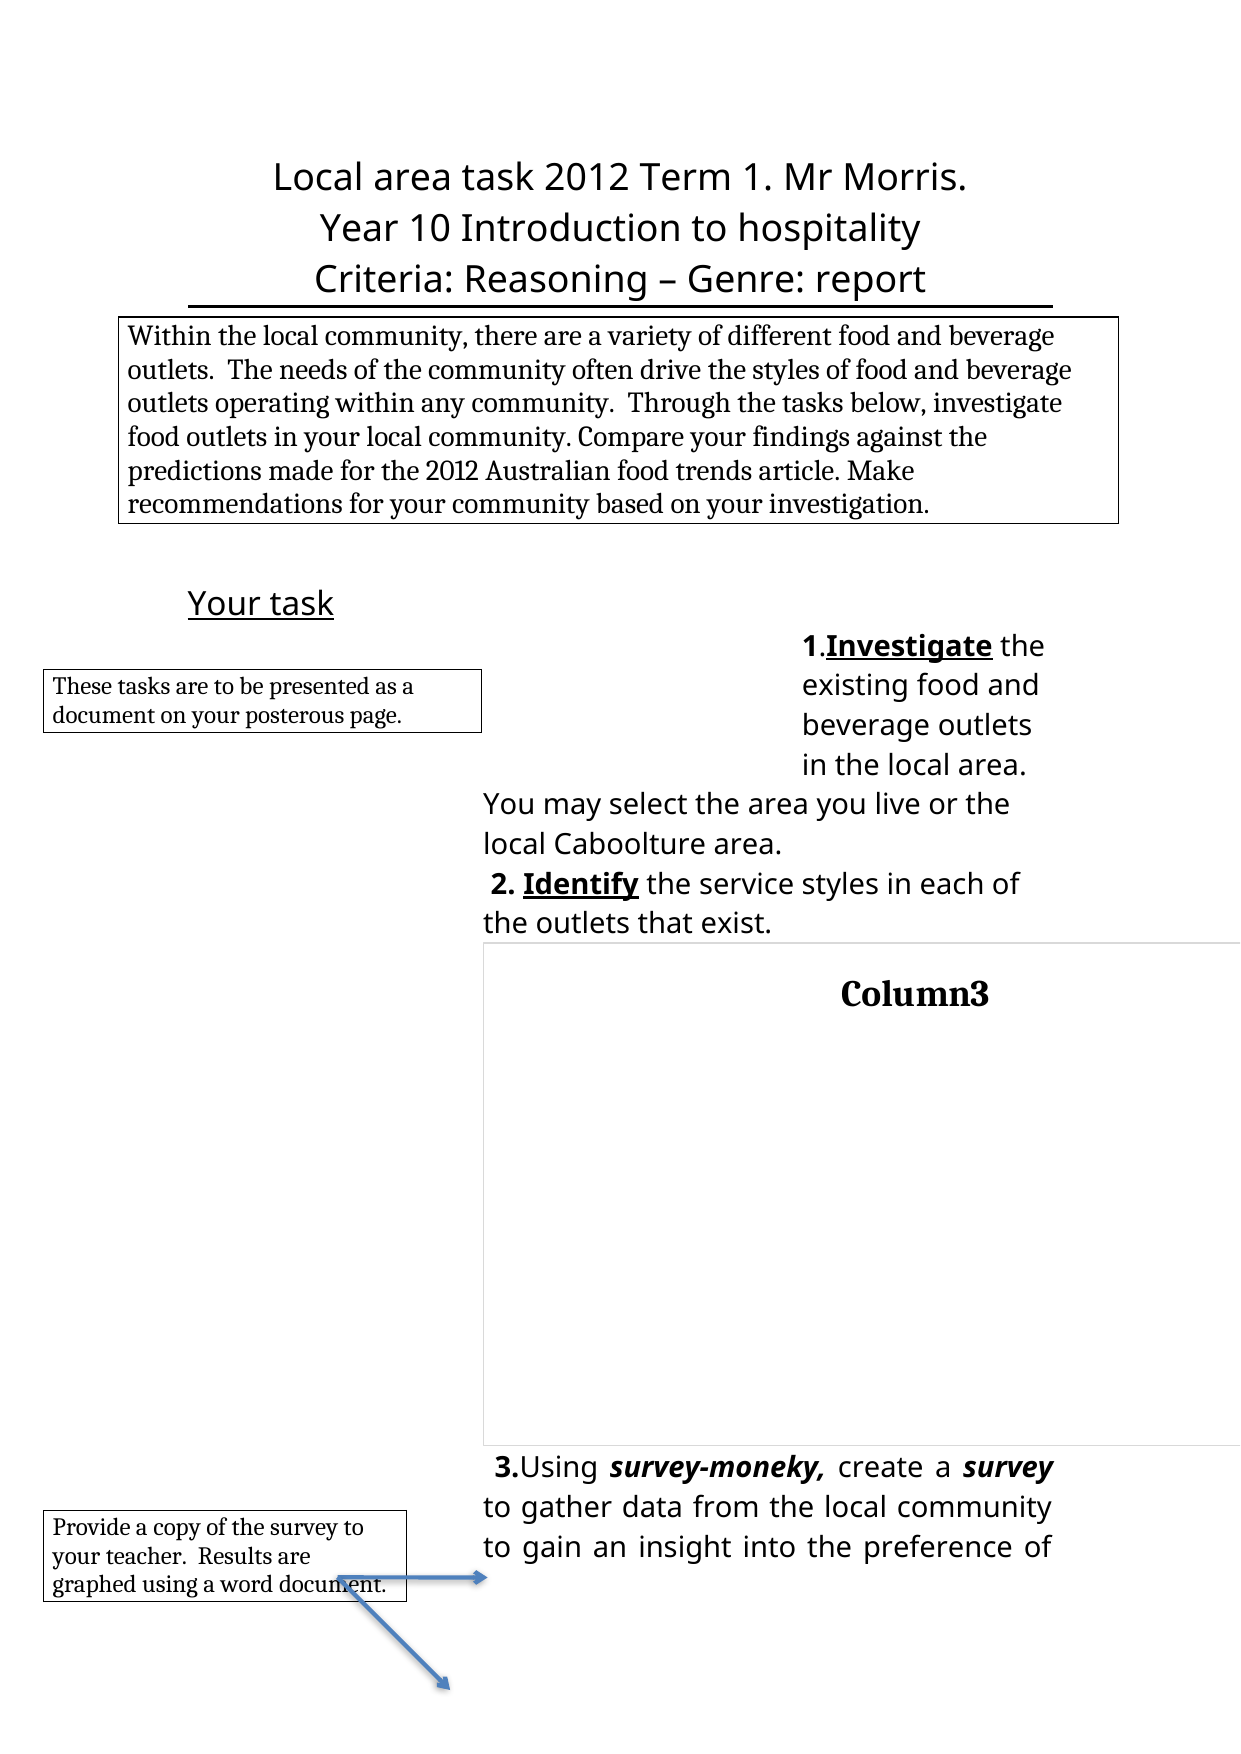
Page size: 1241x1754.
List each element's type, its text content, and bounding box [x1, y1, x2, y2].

text Your task [187, 579, 1053, 625]
text Criteria: Reasoning – Genre: report [187, 252, 1053, 308]
text 2. Identify the service styles in each of the outlets that exist. [483, 863, 1053, 942]
text Year 10 Introduction to hospitality [187, 201, 1053, 252]
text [483, 1447, 1053, 1566]
text Local area task 2012 Term 1. Mr Morris. [187, 150, 1053, 201]
text 1.Investigate the existing food and beverage outlets in the local area. You may select the area you live or the local Caboolture area. [483, 625, 1053, 863]
